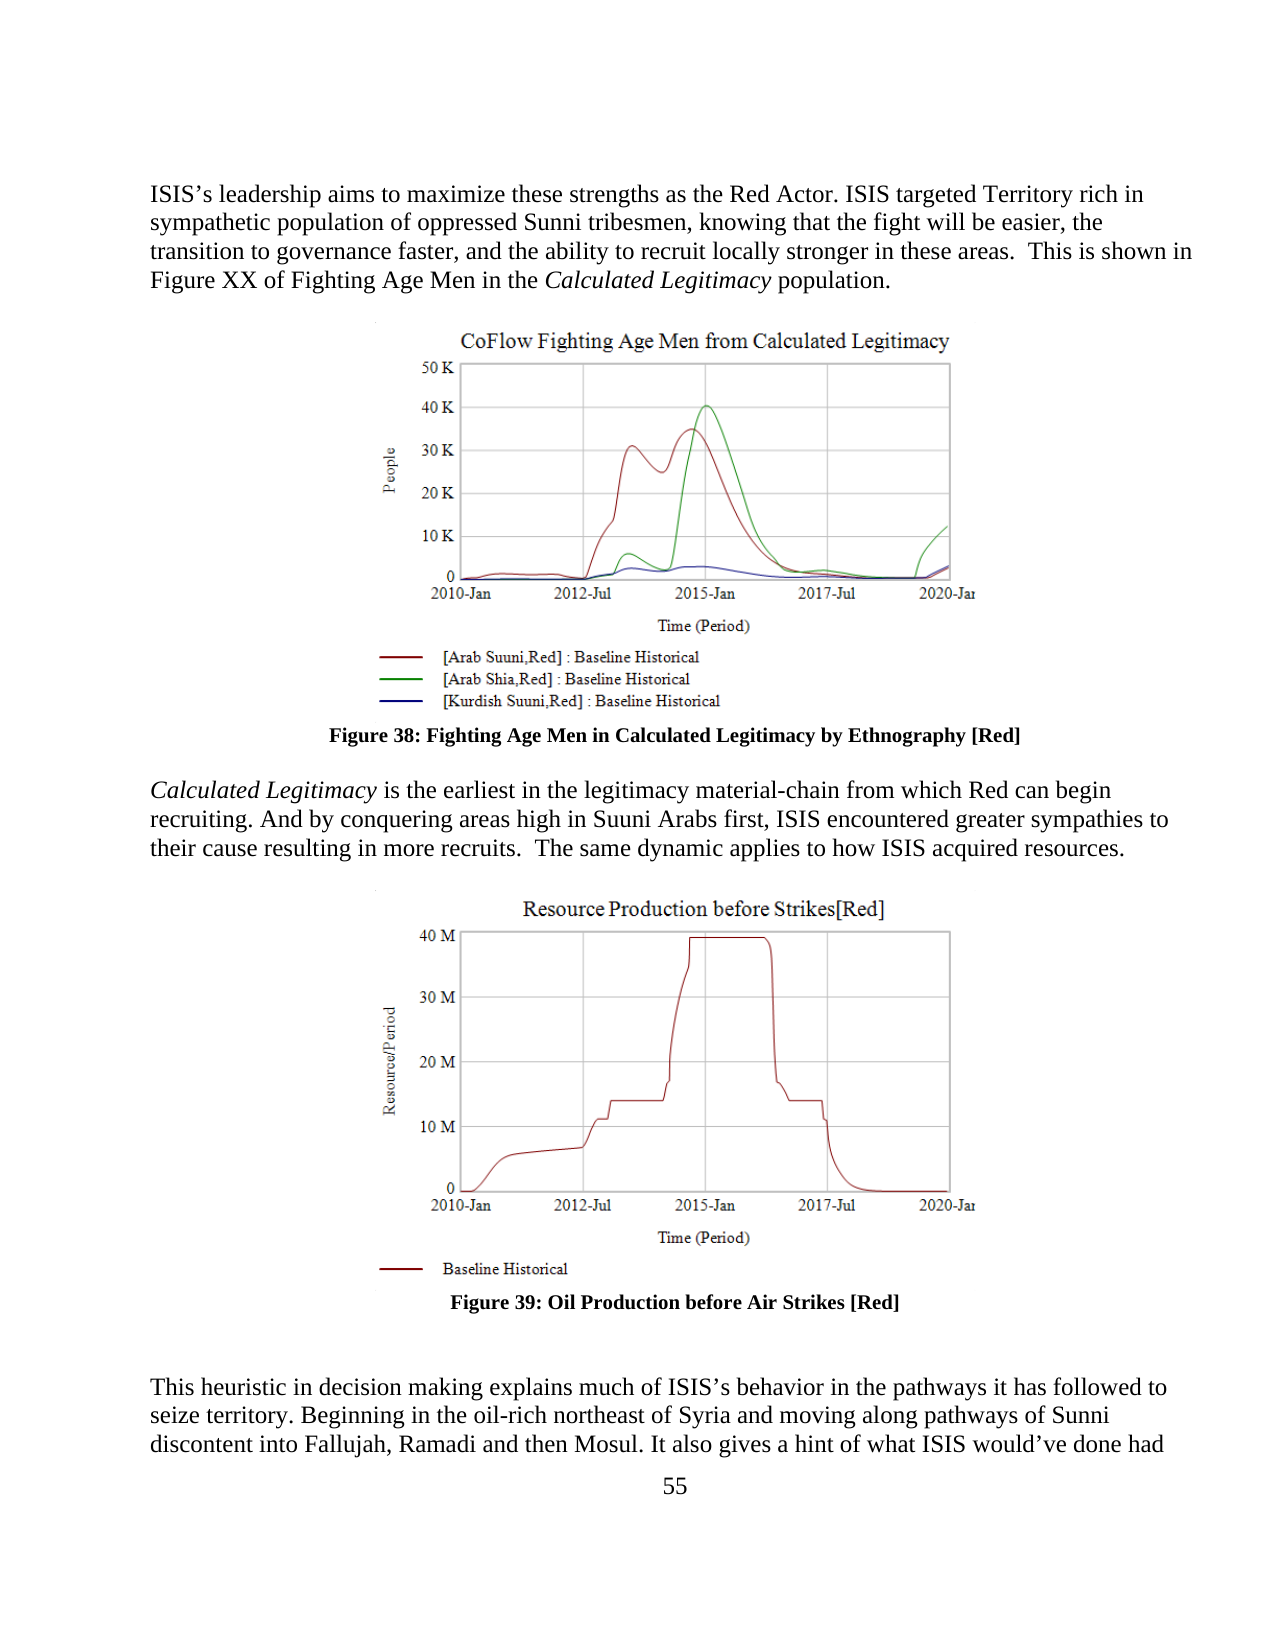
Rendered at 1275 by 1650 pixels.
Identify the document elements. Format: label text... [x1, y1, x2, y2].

text ISIS’s leadership aims to maximize these strengths as the Red Actor. ISIS targeted Territory rich in sympathetic population of oppressed Sunni tribesmen, knowing that the fight will be easier, the transition to governance faster, and the ability to recruit locally stronger in these areas. This is shown in Figure XX of Fighting Age Men in the Calculated Legitimacy population. [150, 179, 1200, 294]
text Calculated Legitimacy is the earliest in the legitimacy material-chain from which Red can begin recruiting. And by conquering areas high in Suuni Arabs first, ISIS encountered greater sympathies to their cause resulting in more recruits. The same dynamic applies to how ISIS acquired resources. [150, 775, 1200, 862]
text Figure 38: Fighting Age Men in Calculated Legitimacy by Ethnography [Red] [150, 722, 1200, 747]
picture [375, 322, 976, 723]
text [150, 1372, 1200, 1458]
text Figure 39: Oil Production before Air Strikes [Red] [150, 1290, 1200, 1314]
picture [375, 890, 976, 1291]
